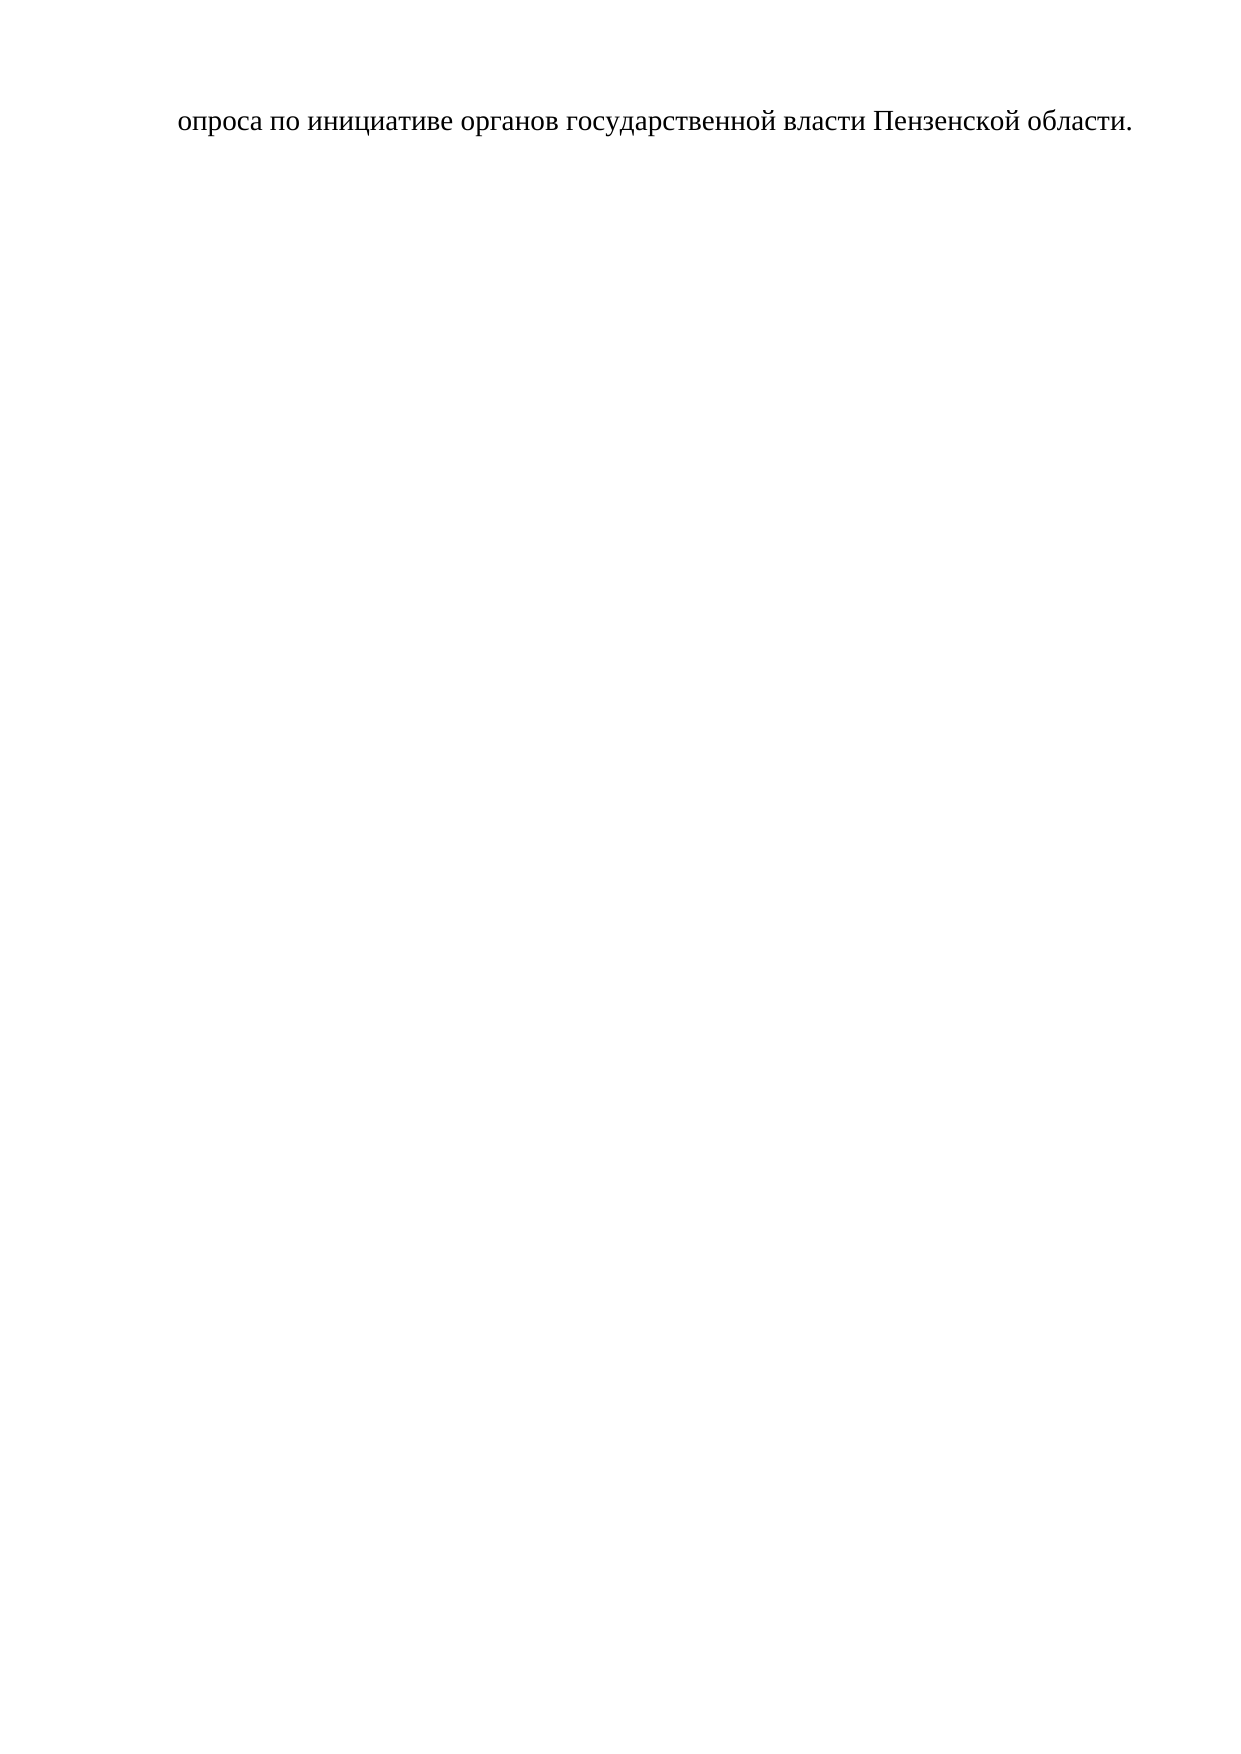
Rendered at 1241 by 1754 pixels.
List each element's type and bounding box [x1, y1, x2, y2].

text [177, 103, 1152, 137]
